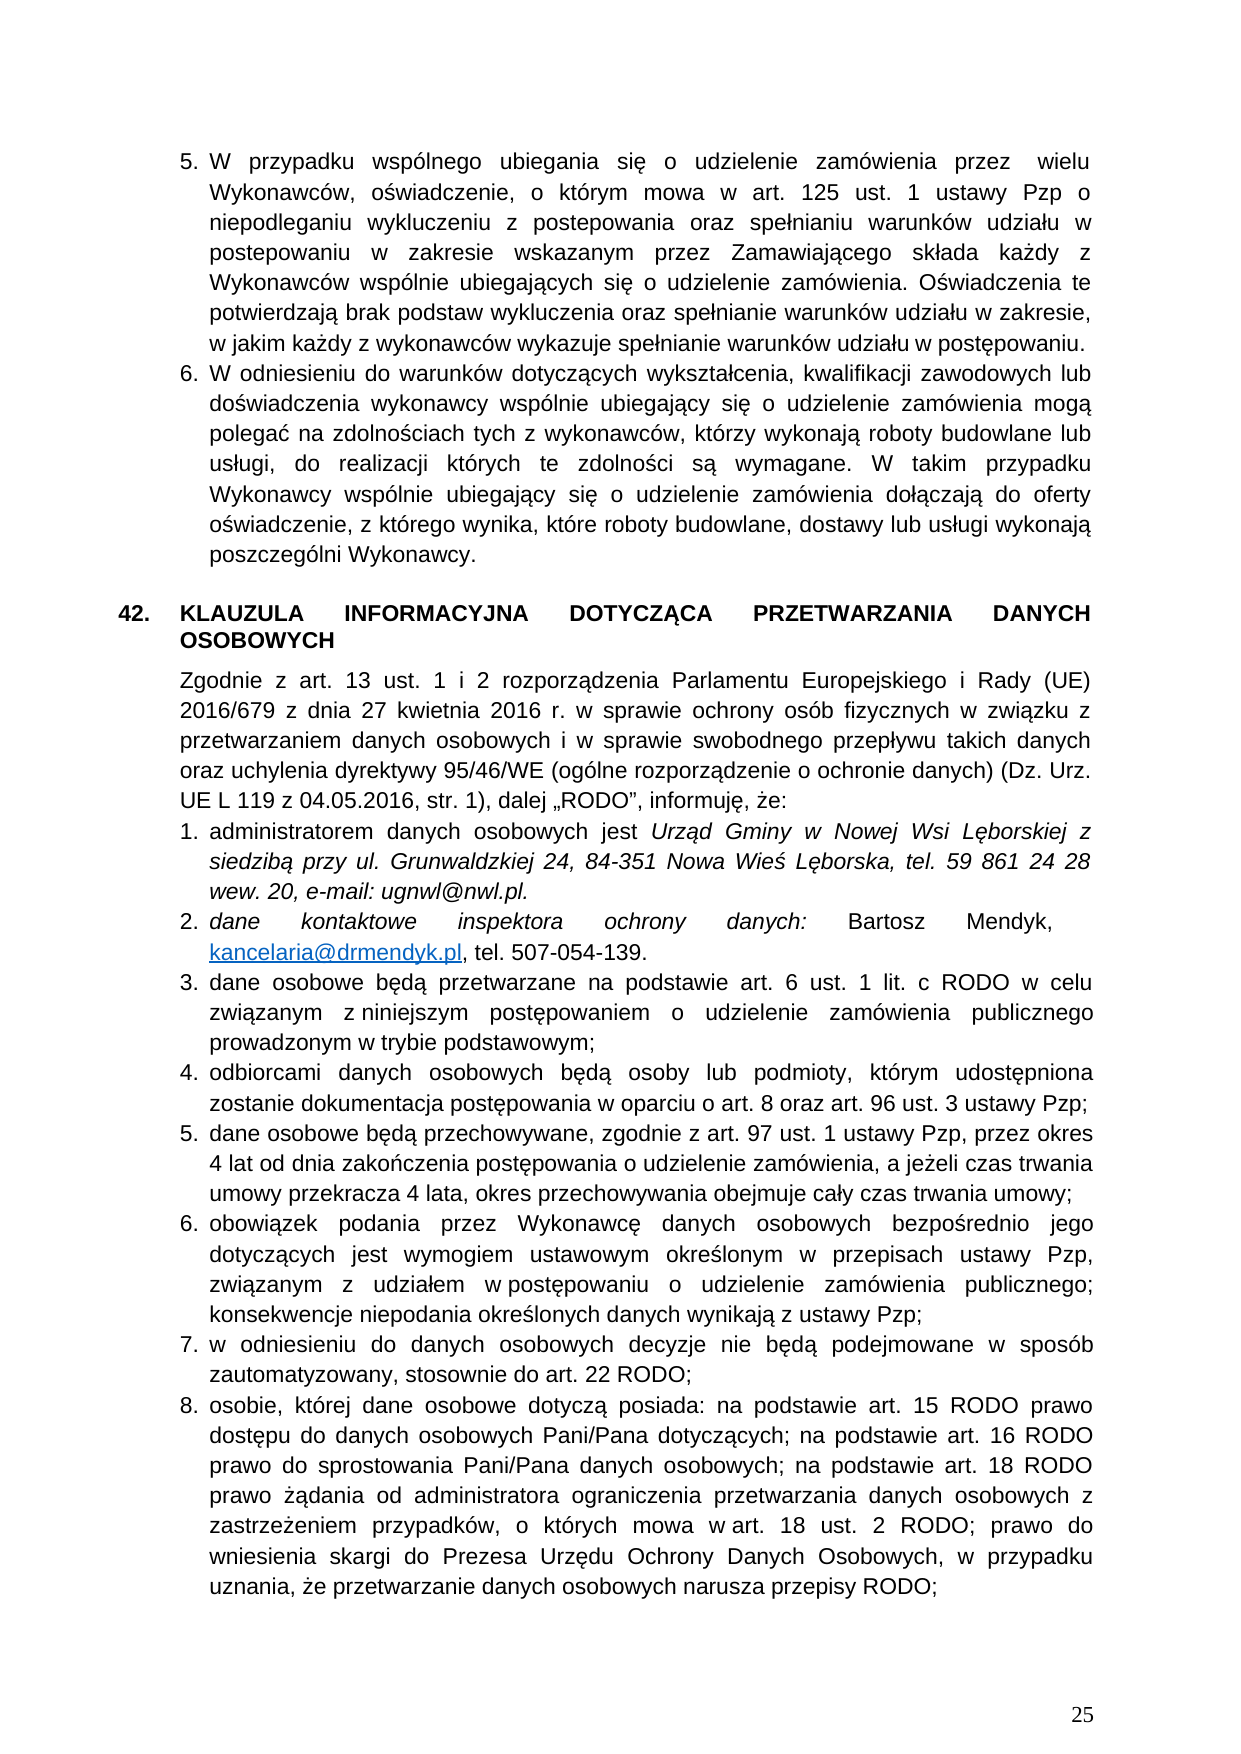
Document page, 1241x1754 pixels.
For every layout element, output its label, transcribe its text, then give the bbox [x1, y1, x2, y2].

list dane kontaktowe inspektora ochrony danych: Bartosz Mendyk, kancelaria@drmendyk.pl, tel. 507-054-139. [179, 908, 1094, 965]
text Zgodnie z art. 13 ust. 1 i 2 rozporządzenia Parlamentu Europejskiego i Rady (UE) 2016/679 z dnia 27 kwietnia 2016 r. w sprawie ochrony osób fizycznych w związku z przetwarzaniem danych osobowych i w sprawie swobodnego przepływu takich danych oraz uchylenia dyrektywy 95/46/WE (ogólne rozporządzenie o ochronie danych) (Dz. Urz. UE L 119 z 04.05.2016, str. 1), dalej „RODO”, informuję, że: [179, 667, 1092, 814]
list W przypadku wspólnego ubiegania się o udzielenie zamówienia przez wielu Wykonawców, oświadczenie, o którym mowa w art. 125 ust. 1 ustawy Pzp o niepodleganiu wykluczeniu z postepowania oraz spełnianiu warunków udziału w postepowaniu w zakresie wskazanym przez Zamawiającego składa każdy z Wykonawców wspólnie ubiegających się o udzielenie zamówienia. Oświadczenia te potwierdzają brak podstaw wykluczenia oraz spełnianie warunków udziału w zakresie, w jakim każdy z wykonawców wykazuje spełnianie warunków udziału w postępowaniu. [179, 148, 1092, 356]
list W odniesieniu do warunków dotyczących wykształcenia, kwalifikacji zawodowych lub doświadczenia wykonawcy wspólnie ubiegający się o udzielenie zamówienia mogą polegać na zdolnościach tych z wykonawców, którzy wykonają roboty budowlane lub usługi, do realizacji których te zdolności są wymagane. W takim przypadku Wykonawcy wspólnie ubiegający się o udzielenie zamówienia dołączają do oferty oświadczenie, z którego wynika, które roboty budowlane, dostawy lub usługi wykonają poszczególni Wykonawcy. [179, 360, 1092, 567]
list KLAUZULA INFORMACYJNA DOTYCZĄCA PRZETWARZANIA DANYCH OSOBOWYCH [150, 601, 1092, 653]
list dane osobowe będą przetwarzane na podstawie art. 6 ust. 1 lit. c RODO w celu związanym z niniejszym postępowaniem o udzielenie zamówienia publicznego prowadzonym w trybie podstawowym; [179, 969, 1094, 1055]
list administratorem danych osobowych jest Urząd Gminy w Nowej Wsi Lęborskiej z siedzibą przy ul. Grunwaldzkiej 24, 84-351 Nowa Wieś Lęborska, tel. 59 861 24 28 wew. 20, e-mail: ugnwl@nwl.pl. [179, 818, 1094, 904]
list odbiorcami danych osobowych będą osoby lub podmioty, którym udostępniona zostanie dokumentacja postępowania w oparciu o art. 8 oraz art. 96 ust. 3 ustawy Pzp; [179, 1059, 1094, 1116]
list w odniesieniu do danych osobowych decyzje nie będą podejmowane w sposób zautomatyzowany, stosownie do art. 22 RODO; [179, 1331, 1094, 1388]
list osobie, której dane osobowe dotyczą posiada: na podstawie art. 15 RODO prawo dostępu do danych osobowych Pani/Pana dotyczących; na podstawie art. 16 RODO prawo do sprostowania Pani/Pana danych osobowych; na podstawie art. 18 RODO prawo żądania od administratora ograniczenia przetwarzania danych osobowych z zastrzeżeniem przypadków, o których mowa w art. 18 ust. 2 RODO; prawo do wniesienia skargi do Prezesa Urzędu Ochrony Danych Osobowych, w przypadku uznania, że przetwarzanie danych osobowych narusza przepisy RODO; [179, 1392, 1094, 1599]
list dane osobowe będą przechowywane, zgodnie z art. 97 ust. 1 ustawy Pzp, przez okres 4 lat od dnia zakończenia postępowania o udzielenie zamówienia, a jeżeli czas trwania umowy przekracza 4 lata, okres przechowywania obejmuje cały czas trwania umowy; [179, 1120, 1094, 1206]
list obowiązek podania przez Wykonawcę danych osobowych bezpośrednio jego dotyczących jest wymogiem ustawowym określonym w przepisach ustawy Pzp, związanym z udziałem w postępowaniu o udzielenie zamówienia publicznego; konsekwencje niepodania określonych danych wynikają z ustawy Pzp; [179, 1210, 1094, 1327]
